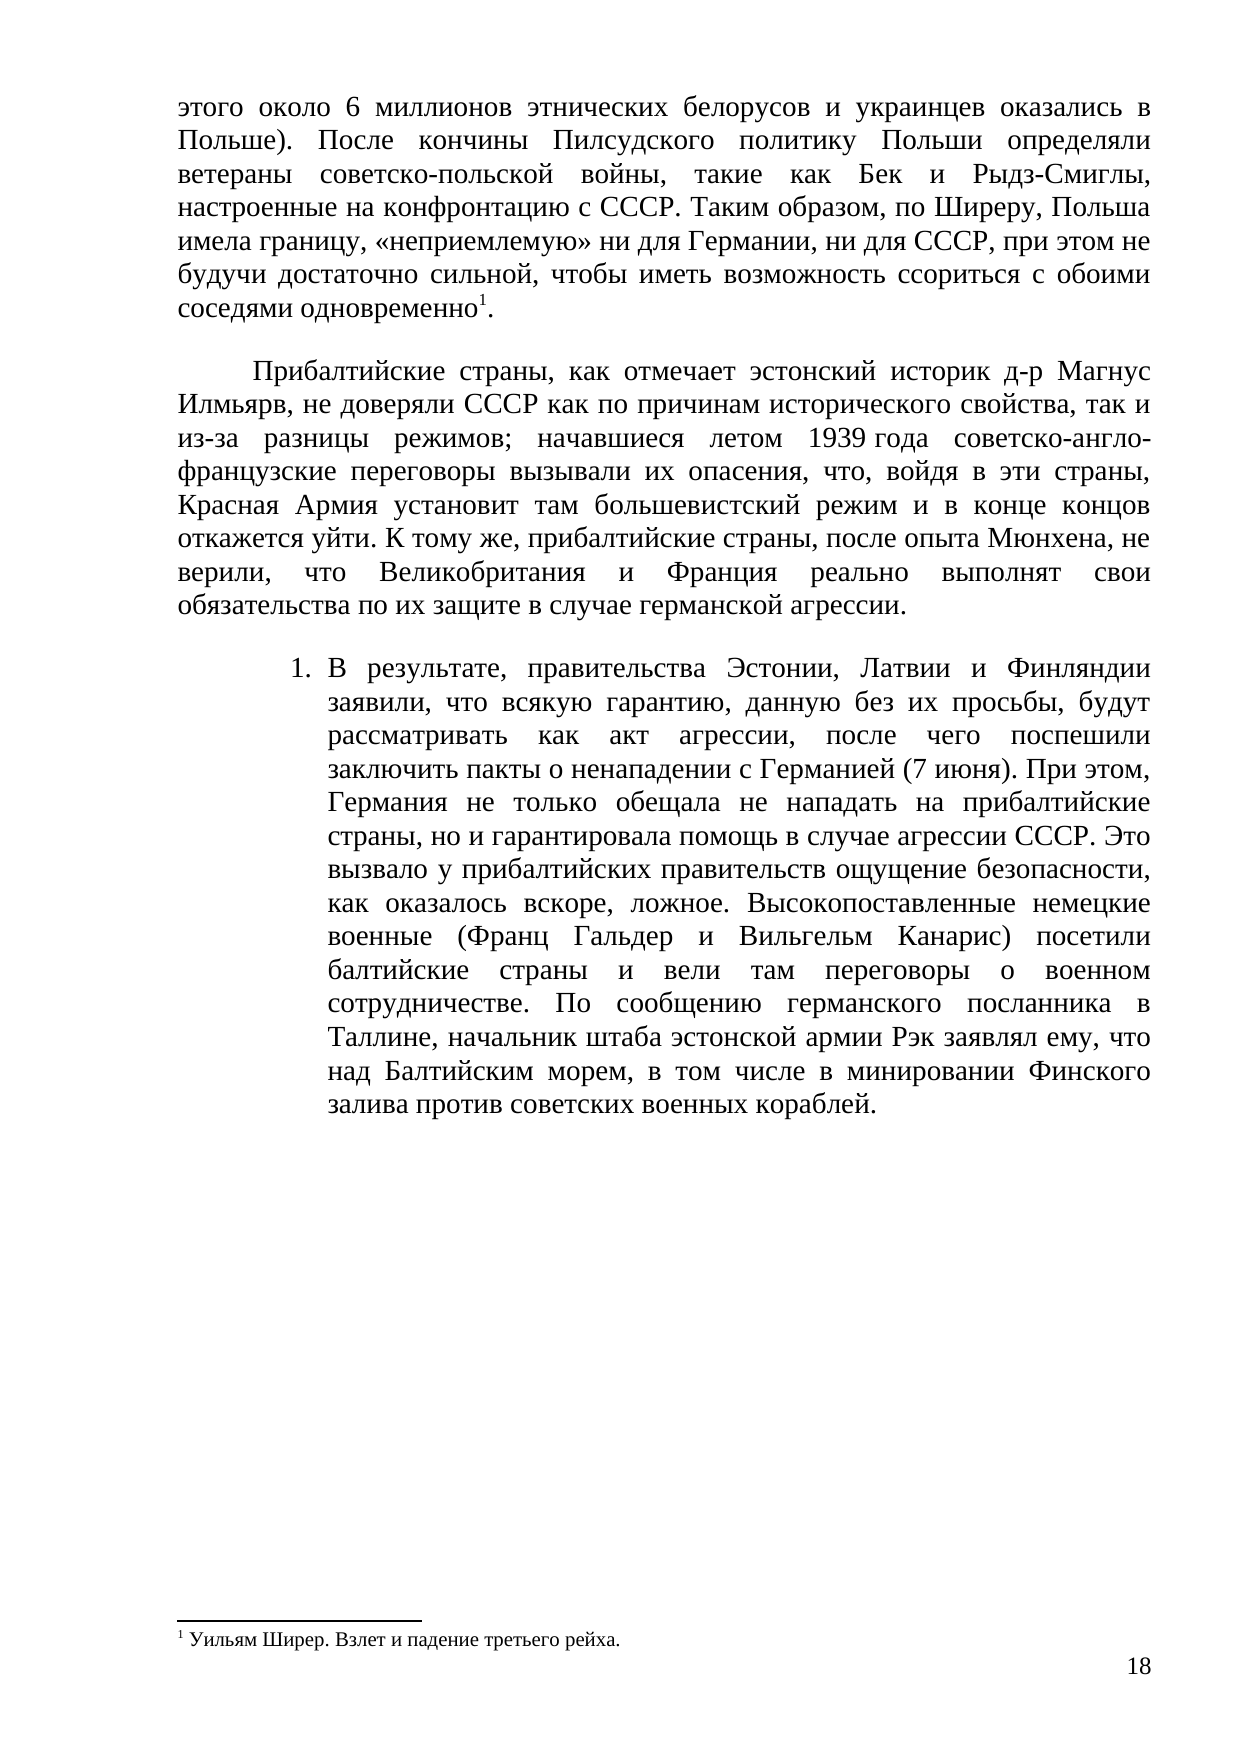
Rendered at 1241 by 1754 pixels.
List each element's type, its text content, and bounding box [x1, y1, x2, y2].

list В результате, правительства Эстонии, Латвии и Финляндии заявили, что всякую гарантию, данную без их просьбы, будут рассматривать как акт агрессии, после чего поспешили заключить пакты о ненападении с Германией (7 июня). При этом, Германия не только обещала не нападать на прибалтийские страны, но и гарантировала помощь в случае агрессии СССР. Это вызвало у прибалтийских правительств ощущение безопасности, как оказалось вскоре, ложное. Высокопоставленные немецкие военные (Франц Гальдер и Вильгельм Канарис) посетили балтийские страны и вели там переговоры о военном сотрудничестве. По сообщению германского посланника в Таллине, начальник штаба эстонской армии Рэк заявлял ему, что над Балтийским морем, в том числе в минировании Финского залива против советских военных кораблей. [290, 650, 1152, 1120]
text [177, 89, 1152, 323]
text Прибалтийские страны, как отмечает эстонский историк д-р Магнус Илмьярв, не доверяли СССР как по причинам исторического свойства, так и из-за разницы режимов; начавшиеся летом 1939 года советско-англо-французские переговоры вызывали их опасения, что, войдя в эти страны, Красная Армия установит там большевистский режим и в конце концов откажется уйти. К тому же, прибалтийские страны, после опыта Мюнхена, не верили, что Великобритания и Франция реально выполнят свои обязательства по их защите в случае германской агрессии. [177, 353, 1152, 621]
